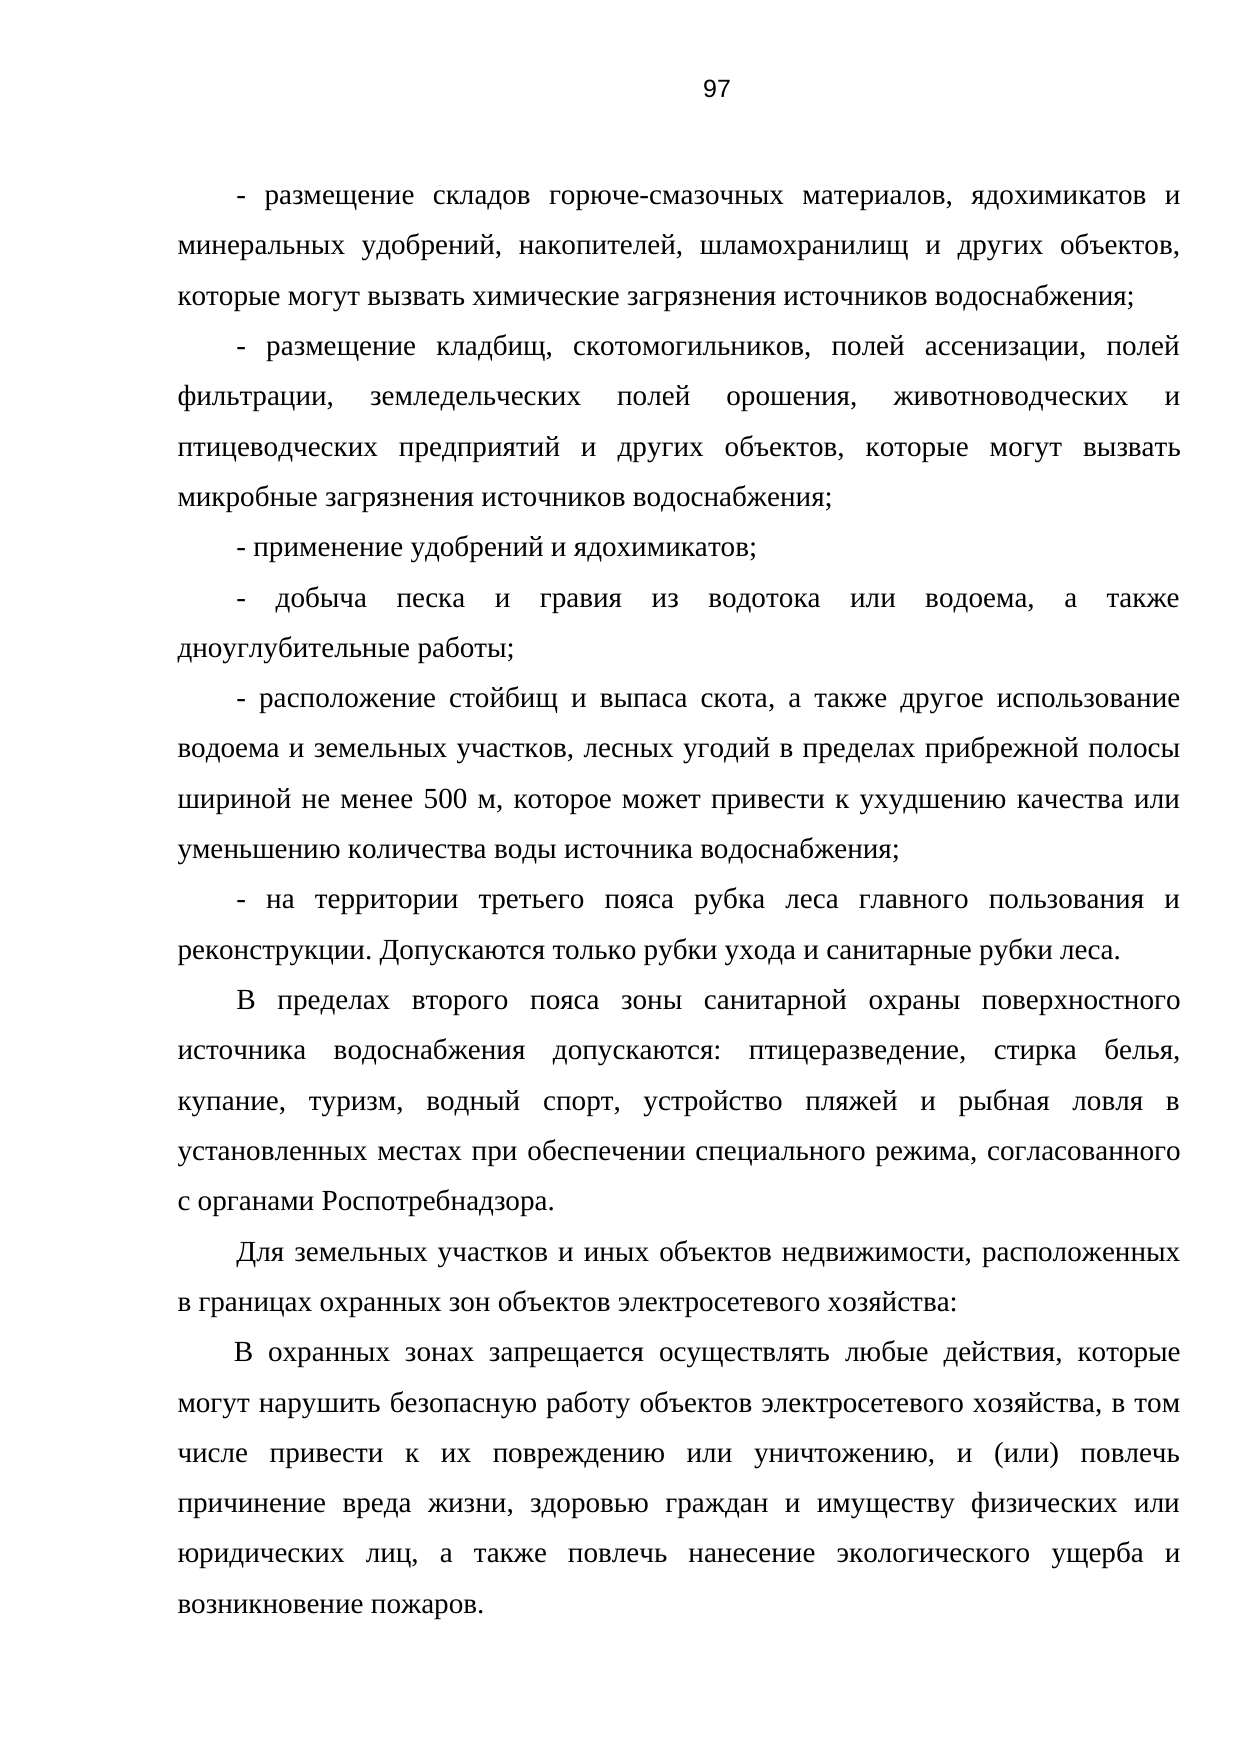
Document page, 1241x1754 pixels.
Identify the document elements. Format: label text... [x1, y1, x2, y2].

text - на территории третьего пояса рубка леса главного пользования и реконструкции. Допускаются только рубки ухода и санитарные рубки леса. [177, 882, 1181, 965]
text - размещение складов горюче-смазочных материалов, ядохимикатов и минеральных удобрений, накопителей, шламохранилищ и других объектов, которые могут вызвать химические загрязнения источников водоснабжения; [177, 177, 1181, 311]
text - добыча песка и гравия из водотока или водоема, а также дноуглубительные работы; [177, 580, 1181, 663]
text В пределах второго пояса зоны санитарной охраны поверхностного источника водоснабжения допускаются: птицеразведение, стирка белья, купание, туризм, водный спорт, устройство пляжей и рыбная ловля в установленных местах при обеспечении специального режима, согласованного с органами Роспотребнадзора. [177, 982, 1181, 1217]
text - расположение стойбищ и выпаса скота, а также другое использование водоема и земельных участков, лесных угодий в пределах прибрежной полосы шириной не менее , которое может привести к ухудшению качества или уменьшению количества воды источника водоснабжения; [177, 680, 1181, 865]
text - применение удобрений и ядохимикатов; [177, 529, 1181, 563]
text В охранных зонах запрещается осуществлять любые действия, которые могут нарушить безопасную работу объектов электросетевого хозяйства, в том числе привести к их повреждению или уничтожению, и (или) повлечь причинение вреда жизни, здоровью граждан и имуществу физических или юридических лиц, а также повлечь нанесение экологического ущерба и возникновение пожаров. [177, 1334, 1181, 1619]
text - размещение кладбищ, скотомогильников, полей ассенизации, полей фильтрации, земледельческих полей орошения, животноводческих и птицеводческих предприятий и других объектов, которые могут вызвать микробные загрязнения источников водоснабжения; [177, 328, 1181, 513]
text Для земельных участков и иных объектов недвижимости, расположенных в границах охранных зон объектов электросетевого хозяйства: [177, 1234, 1181, 1318]
